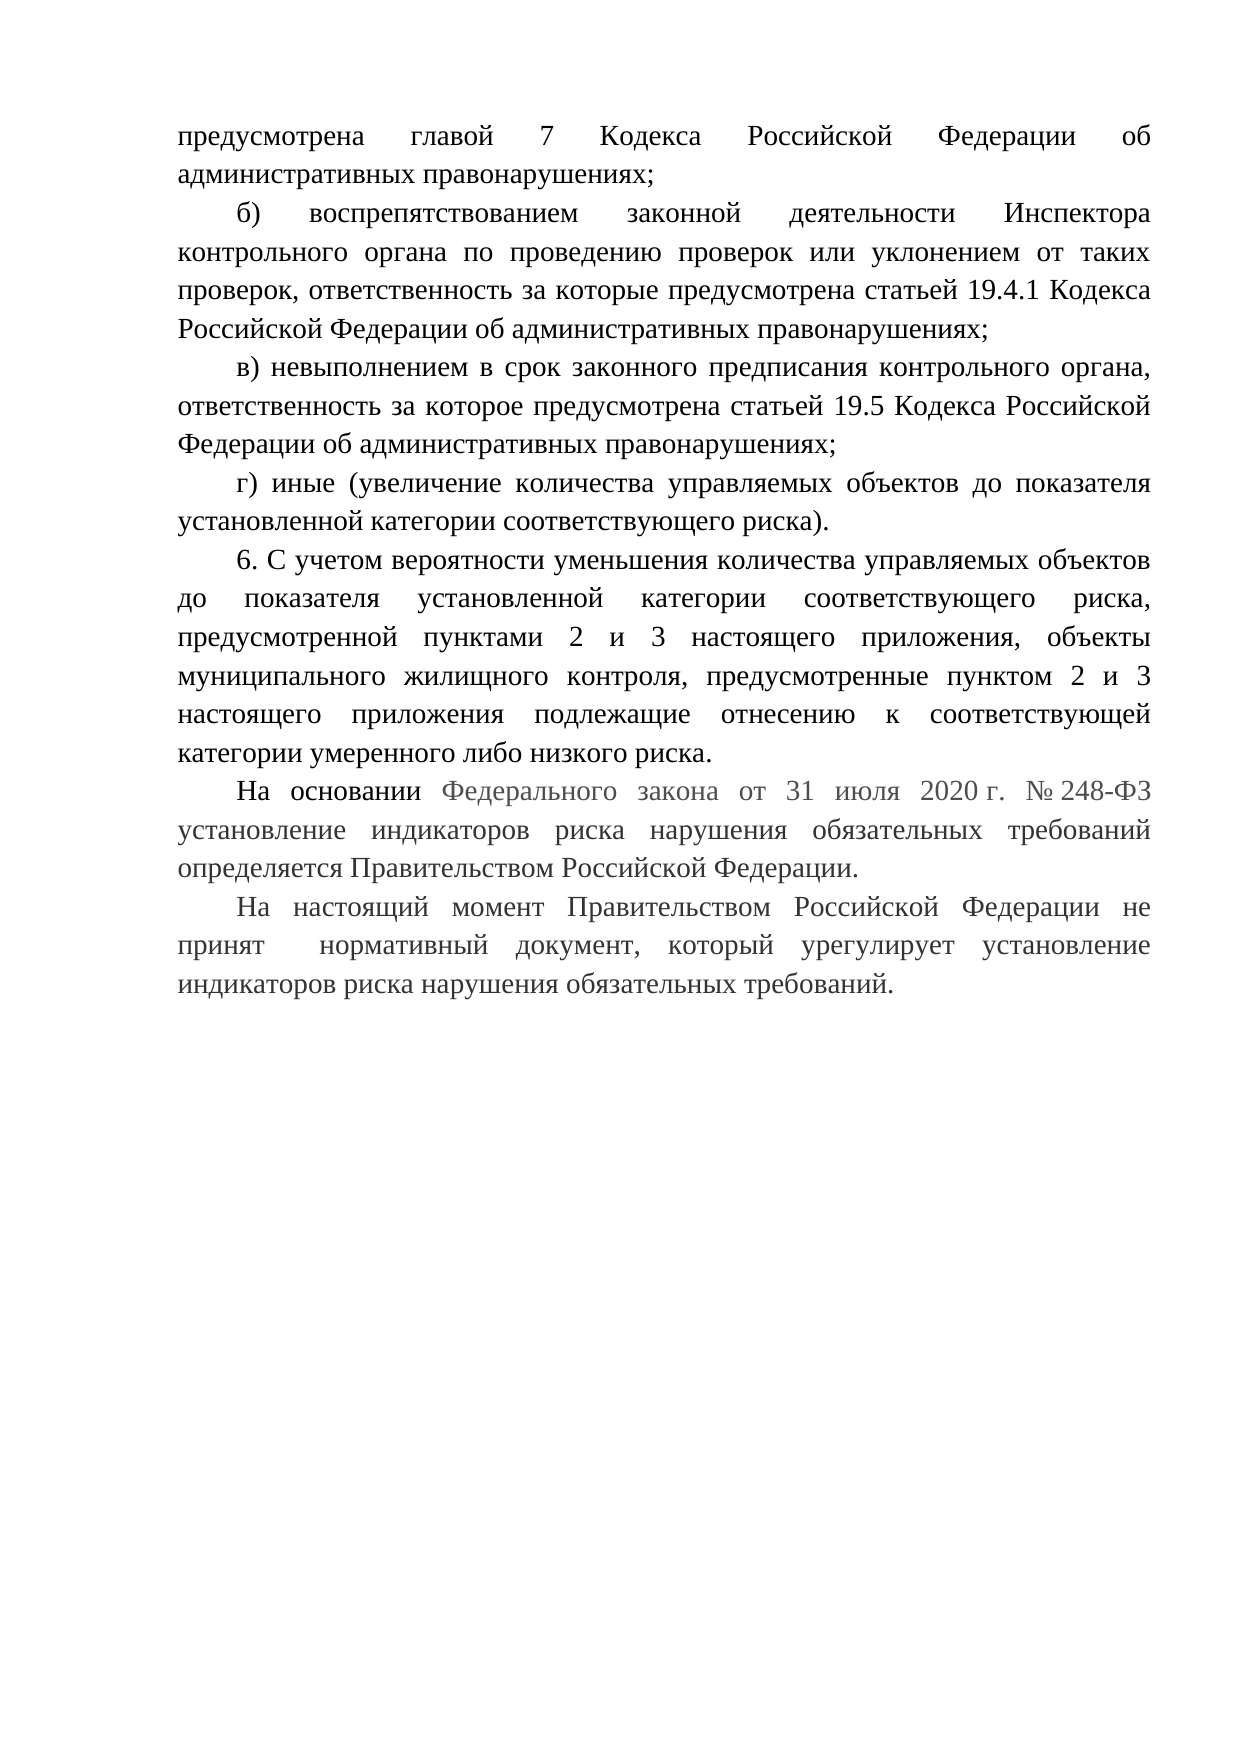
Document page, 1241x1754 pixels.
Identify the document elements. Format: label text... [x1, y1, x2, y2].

text На основании Федерального закона от 31 июля 2020 г. № 248-ФЗ установление индикаторов риска нарушения обязательных требований определяется Правительством Российской Федерации. [177, 845, 1152, 884]
text б) воспрепятствованием законной деятельности Инспектора контрольного органа по проведению проверок или уклонением от таких проверок, ответственность за которые предусмотрена статьей 19.4.1 Кодекса Российской Федерации об административных правонарушениях; [177, 195, 1152, 344]
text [177, 118, 1152, 190]
text 6. С учетом вероятности уменьшения количества управляемых объектов до показателя установленной категории соответствующего риска, предусмотренной пунктами 2 и 3 настоящего приложения, объекты муниципального жилищного контроля, предусмотренные пунктом 2 и 3 настоящего приложения подлежащие отнесению к соответствующей категории умеренного либо низкого риска. [177, 542, 1152, 768]
text в) невыполнением в срок законного предписания контрольного органа, ответственность за которое предусмотрена статьей 19.5 Кодекса Российской Федерации об административных правонарушениях; [177, 349, 1152, 460]
text г) иные (увеличение количества управляемых объектов до показателя установленной категории соответствующего риска). [177, 465, 1152, 537]
text На основании Федерального закона от 31 июля 2020 г. № 248-ФЗ установление индикаторов риска нарушения обязательных требований определяется Правительством Российской Федерации. [177, 773, 1152, 812]
text На настоящий момент Правительством Российской Федерации не принят нормативный документ, который урегулирует установление индикаторов риска нарушения обязательных требований. [177, 961, 1152, 999]
text На настоящий момент Правительством Российской Федерации не принят нормативный документ, который урегулирует установление индикаторов риска нарушения обязательных требований. [177, 889, 1152, 928]
